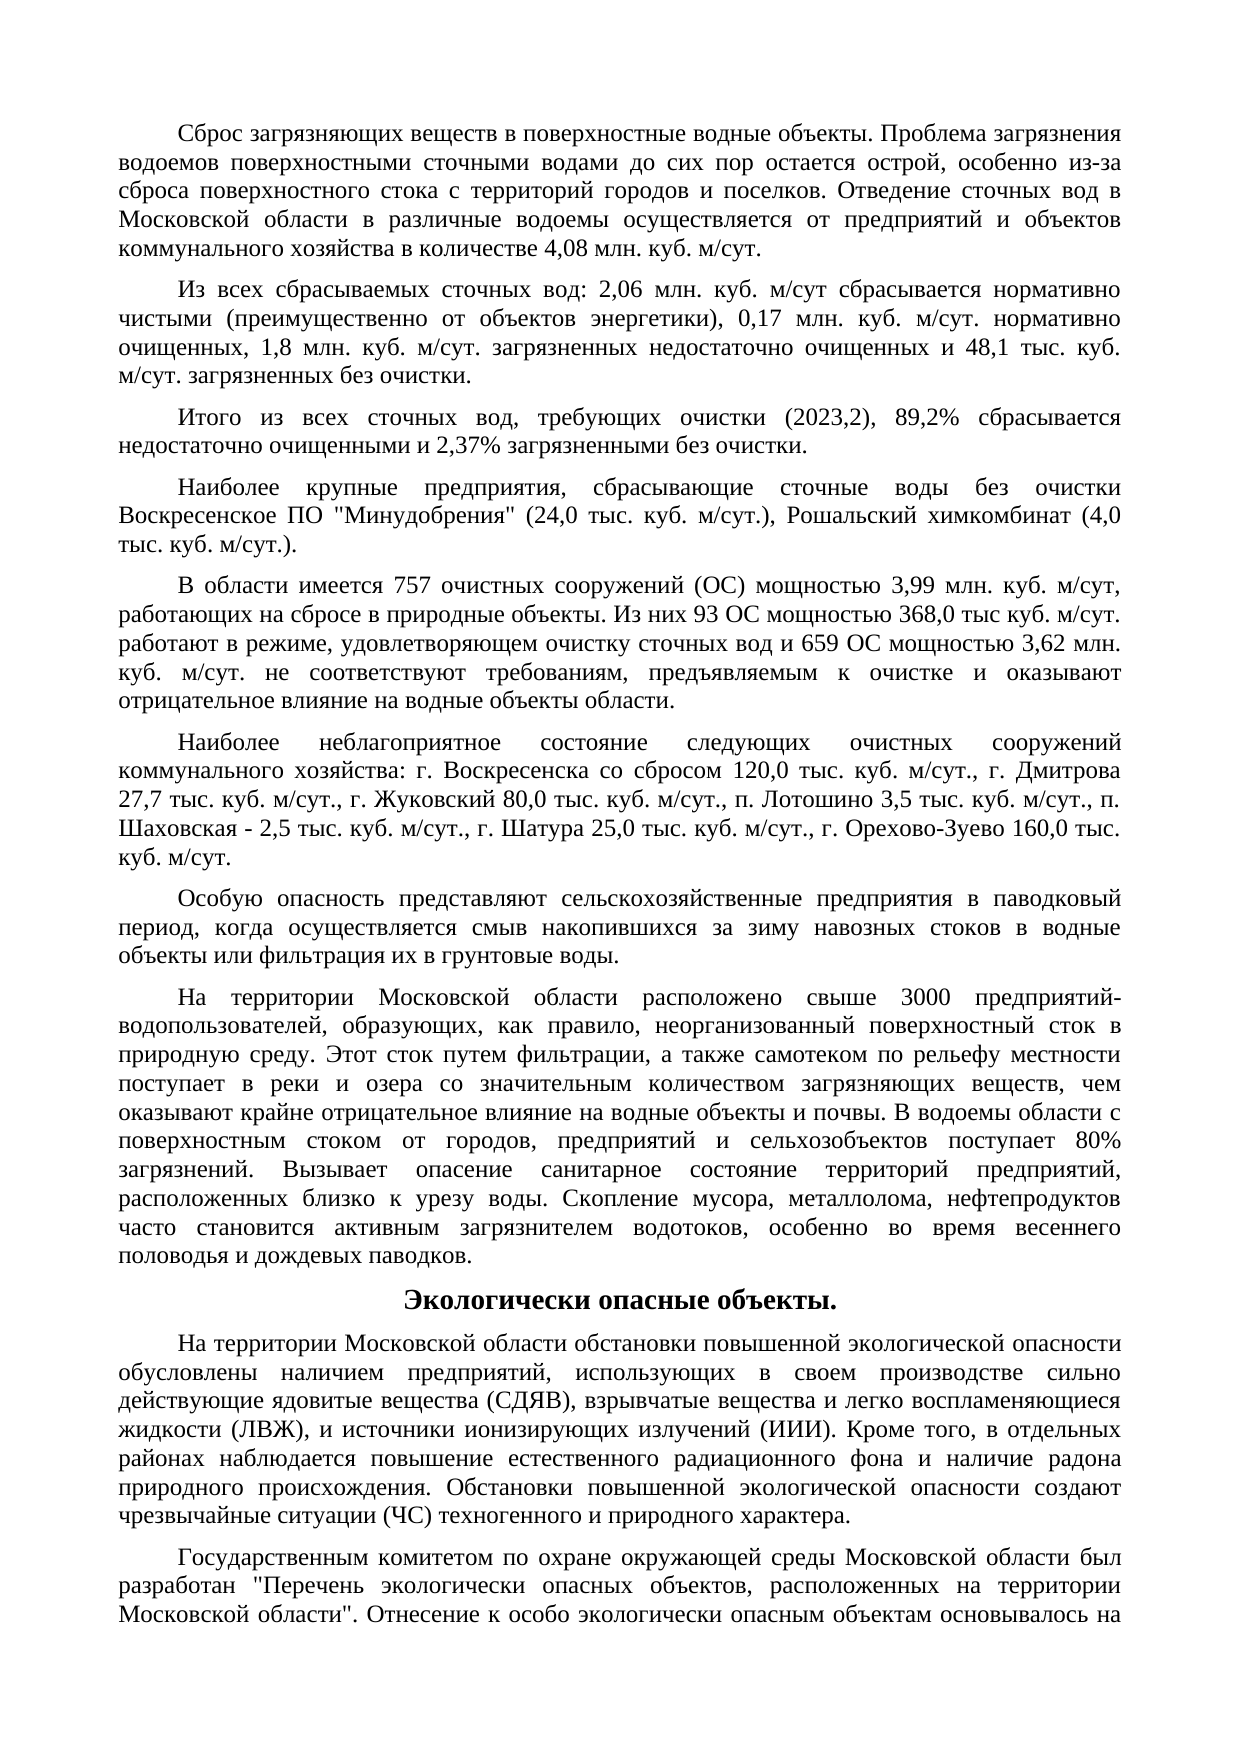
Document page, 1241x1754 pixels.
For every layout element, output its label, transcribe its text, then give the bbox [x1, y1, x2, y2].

text Сброс загрязняющих веществ в поверхностные водные объекты. Проблема загрязнения водоемов поверхностными сточными водами до сих пор остается острой, особенно из-за сброса поверхностного стока с территорий городов и поселков. Отведение сточных вод в Московской области в различные водоемы осуществляется от предприятий и объектов коммунального хозяйства в количестве 4,08 млн. куб. м/сут. [118, 118, 1122, 262]
text Особую опасность представляют сельскохозяйственные предприятия в паводковый период, когда осуществляется смыв накопившихся за зиму навозных стоков в водные объекты или фильтрация их в грунтовые воды. [118, 883, 1122, 969]
text Итого из всех сточных вод, требующих очистки (2023,2), 89,2% сбрасывается недостаточно очищенными и 2,37% загрязненными без очистки. [118, 402, 1122, 459]
text В области имеется 757 очистных сооружений (ОС) мощностью 3,99 млн. куб. м/сут, работающих на сбросе в природные объекты. Из них 93 ОС мощностью 368,0 тыс куб. м/сут. работают в режиме, удовлетворяющем очистку сточных вод и 659 ОС мощностью 3,62 млн. куб. м/сут. не соответствуют требованиям, предъявляемым к очистке и оказывают отрицательное влияние на водные объекты области. [118, 571, 1122, 714]
text Наиболее крупные предприятия, сбрасывающие сточные воды без очистки Воскресенское ПО "Минудобрения" (24,0 тыс. куб. м/сут.), Рошальский химкомбинат (4,0 тыс. куб. м/сут.). [118, 472, 1122, 558]
text На территории Московской области расположено свыше 3000 предприятий-водопользователей, образующих, как правило, неорганизованный поверхностный сток в природную среду. Этот сток путем фильтрации, а также самотеком по рельефу местности поступает в реки и озера со значительным количеством загрязняющих веществ, чем оказывают крайне отрицательное влияние на водные объекты и почвы. В водоемы области с поверхностным стоком от городов, предприятий и сельхозобъектов поступает 80% загрязнений. Вызывает опасение санитарное состояние территорий предприятий, расположенных близко к урезу воды. Скопление мусора, металлолома, нефтепродуктов часто становится активным загрязнителем водотоков, особенно во время весеннего половодья и дождевых паводков. [118, 982, 1122, 1269]
text Из всех сбрасываемых сточных вод: 2,06 млн. куб. м/сут сбрасывается нормативно чистыми (преимущественно от объектов энергетики), 0,17 млн. куб. м/сут. нормативно очищенных, 1,8 млн. куб. м/сут. загрязненных недостаточно очищенных и 48,1 тыс. куб. м/сут. загрязненных без очистки. [118, 274, 1122, 389]
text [118, 1542, 1122, 1628]
text Наиболее неблагоприятное состояние следующих очистных сооружений коммунального хозяйства: г. Воскресенска со сбросом 120,0 тыс. куб. м/сут., г. Дмитрова 27,7 тыс. куб. м/сут., г. Жуковский 80,0 тыс. куб. м/сут., п. Лотошино 3,5 тыс. куб. м/сут., п. Шаховская - 2,5 тыс. куб. м/сут., г. Шатура 25,0 тыс. куб. м/сут., г. Орехово-Зуево 160,0 тыс. куб. м/сут. [118, 727, 1122, 871]
text На территории Московской области обстановки повышенной экологической опасности обусловлены наличием предприятий, использующих в своем производстве сильно действующие ядовитые вещества (СДЯВ), взрывчатые вещества и легко воспламеняющиеся жидкости (ЛВЖ), и источники ионизирующих излучений (ИИИ). Кроме того, в отдельных районах наблюдается повышение естественного радиационного фона и наличие радона природного происхождения. Обстановки повышенной экологической опасности создают чрезвычайные ситуации (ЧС) техногенного и природного характера. [118, 1328, 1122, 1529]
text Экологически опасные объекты. [118, 1282, 1122, 1315]
